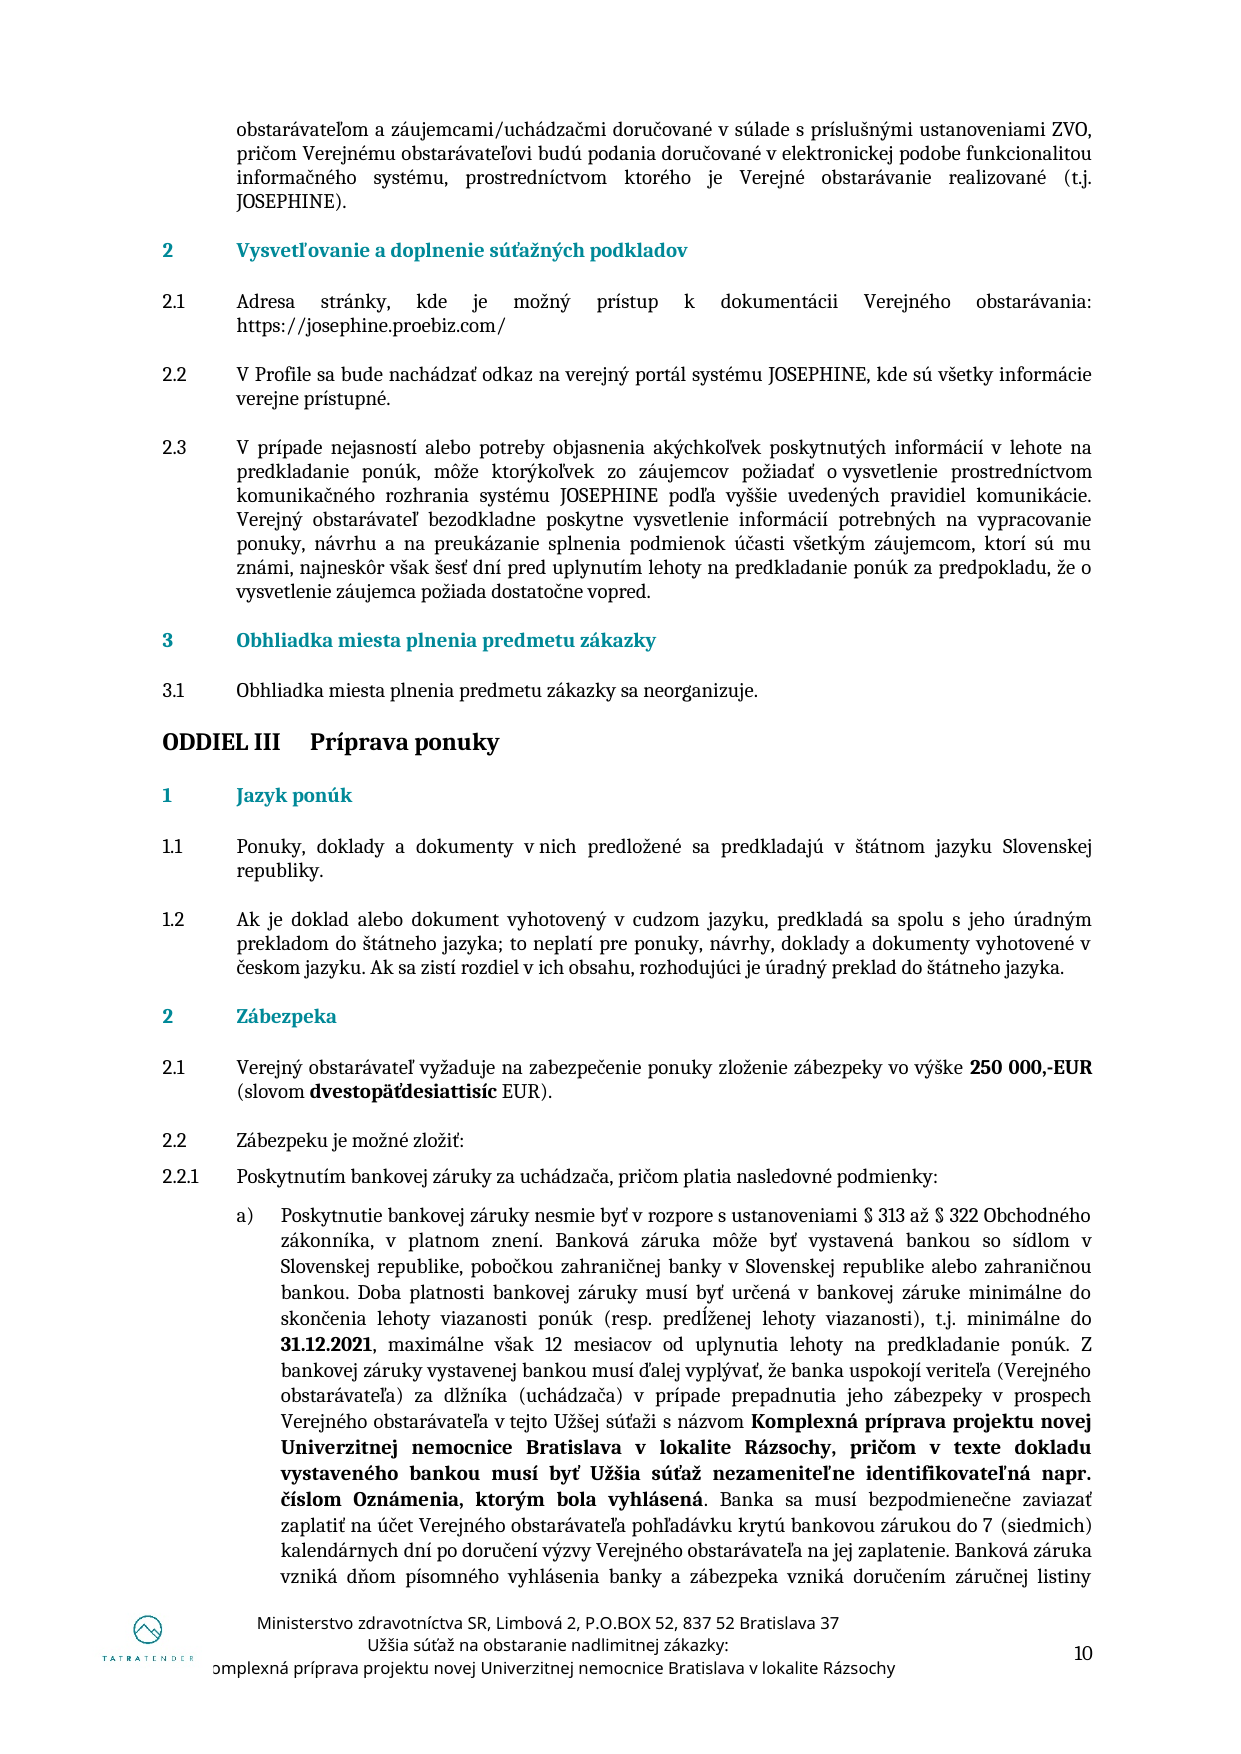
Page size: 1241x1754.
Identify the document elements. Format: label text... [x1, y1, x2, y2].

subtitle Obhliadka miesta plnenia predmetu zákazky [162, 628, 1093, 652]
subtitle Vysvetľovanie a doplnenie súťažných podkladov [162, 239, 1093, 263]
subtitle Poskytnutím bankovej záruky za uchádzača, pričom platia nasledovné podmienky: [162, 1165, 1093, 1189]
subtitle Ponuky, doklady a dokumenty v nich predložené sa predkladajú v štátnom jazyku Slovenskej republiky. [162, 835, 1093, 883]
subtitle V Profile sa bude nachádzať odkaz na verejný portál systému JOSEPHINE, kde sú všetky informácie verejne prístupné. [162, 363, 1093, 411]
subtitle Jazyk ponúk [162, 784, 1093, 808]
subtitle Verejný obstarávateľ vyžaduje na zabezpečenie ponuky zloženie zábezpeky vo výške 250 000,-EUR (slovom dvestopäťdesiattisíc EUR). [162, 1056, 1093, 1103]
subtitle Obhliadka miesta plnenia predmetu zákazky sa neorganizuje. [162, 679, 1093, 703]
picture [81, 1591, 214, 1685]
subtitle Adresa stránky, kde je možný prístup k dokumentácii Verejného obstarávania: https://josephine.proebiz.com/ [162, 290, 1093, 338]
subtitle Ak je doklad alebo dokument vyhotovený v cudzom jazyku, predkladá sa spolu s jeho úradným prekladom do štátneho jazyka; to neplatí pre ponuky, návrhy, doklady a dokumenty vyhotovené v českom jazyku. Ak sa zistí rozdiel v ich obsahu, rozhodujúci je úradný preklad do štátneho jazyka. [162, 908, 1093, 980]
subtitle V prípade nejasností alebo potreby objasnenia akýchkoľvek poskytnutých informácií v lehote na predkladanie ponúk, môže ktorýkoľvek zo záujemcov požiadať o vysvetlenie prostredníctvom komunikačného rozhrania systému JOSEPHINE podľa vyššie uvedených pravidiel komunikácie. Verejný obstarávateľ bezodkladne poskytne vysvetlenie informácií potrebných na vypracovanie ponuky, návrhu a na preukázanie splnenia podmienok účasti všetkým záujemcom, ktorí sú mu známi, najneskôr však šesť dní pred uplynutím lehoty na predkladanie ponúk za predpokladu, že o vysvetlenie záujemca požiada dostatočne vopred. [162, 436, 1093, 603]
subtitle Zábezpeku je možné zložiť: [162, 1128, 1093, 1152]
subtitle Zábezpeka [162, 1005, 1093, 1029]
subtitle Príprava ponuky [162, 728, 1093, 757]
